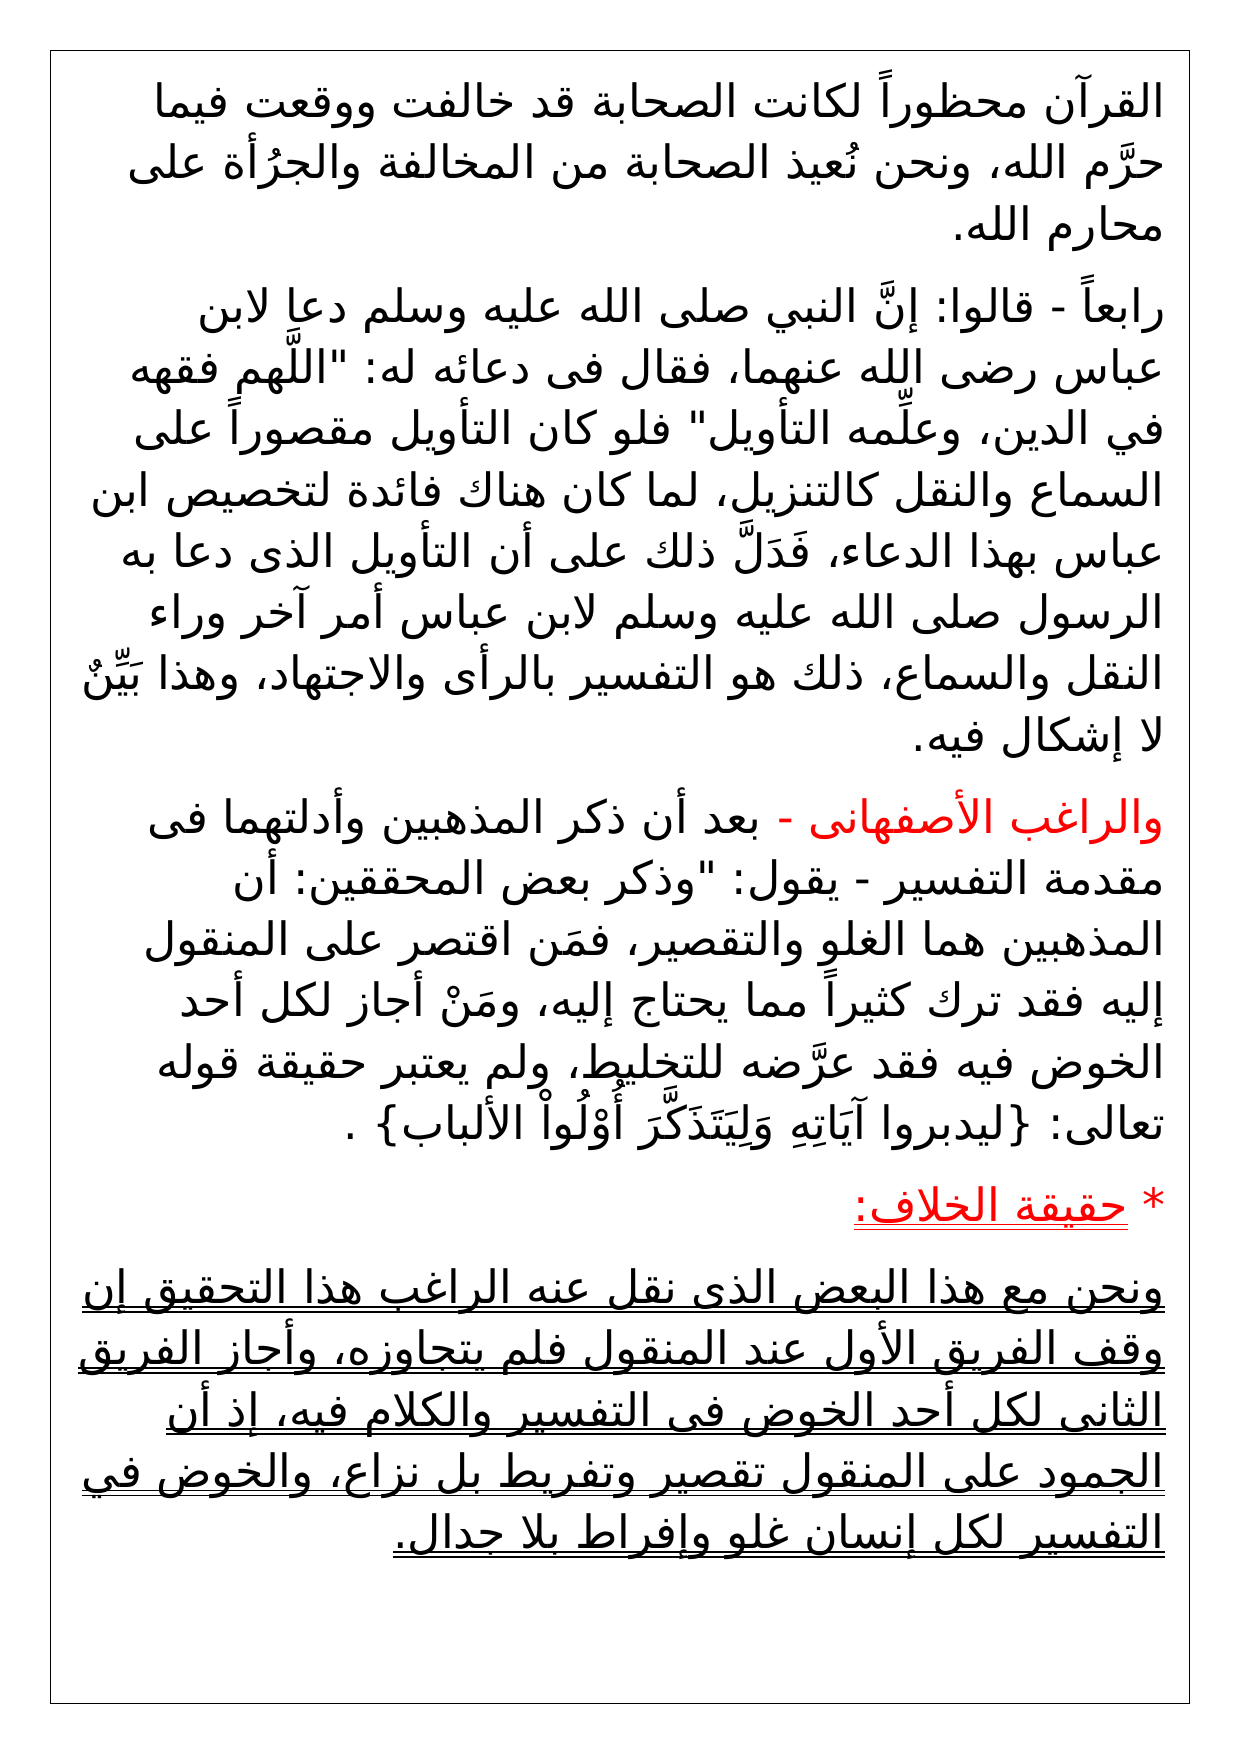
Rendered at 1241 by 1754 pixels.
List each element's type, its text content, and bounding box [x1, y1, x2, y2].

text والراغب الأصفهانى - بعد أن ذكر المذهبين وأدلتهما فى مقدمة التفسير - يقول: "وذكر بعض المحققين: أن المذهبين هما الغلو والتقصير، فمَن اقتصر على المنقول إليه فقد ترك كثيراً مما يحتاج إليه، ومَنْ أجاز لكل أحد الخوض فيه فقد عرَّضه للتخليط، ولم يعتبر حقيقة قوله تعالى: {ليدبروا آيَاتِهِ وَلِيَتَذَكَّرَ أُوْلُواْ الألباب} . [75, 790, 1165, 1150]
text رابعاً - قالوا: إنَّ النبي صلى الله عليه وسلم دعا لابن عباس رضى الله عنهما، فقال فى دعائه له: "اللَّهم فقهه في الدين، وعلِّمه التأويل" فلو كان التأويل مقصوراً على السماع والنقل كالتنزيل، لما كان هناك فائدة لتخصيص ابن عباس بهذا الدعاء، فَدَلَّ ذلك على أن التأويل الذى دعا به الرسول صلى الله عليه وسلم لابن عباس أمر آخر وراء النقل والسماع، ذلك هو التفسير بالرأى والاجتهاد، وهذا بَيِّنٌ لا إشكال فيه. [75, 279, 1165, 762]
text * حقيقة الخلاف: [75, 1179, 1165, 1232]
text ونحن مع هذا البعض الذى نقل عنه الراغب هذا التحقيق إن وقف الفريق الأول عند المنقول فلم يتجاوزه، وأجاز الفريق الثانى لكل أحد الخوض فى التفسير والكلام فيه، إذ أن الجمود على المنقول تقصير وتفريط بل نزاع، والخوض في التفسير لكل إنسان غلو وإفراط بلا جدال. [75, 1261, 1165, 1559]
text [75, 75, 1165, 251]
